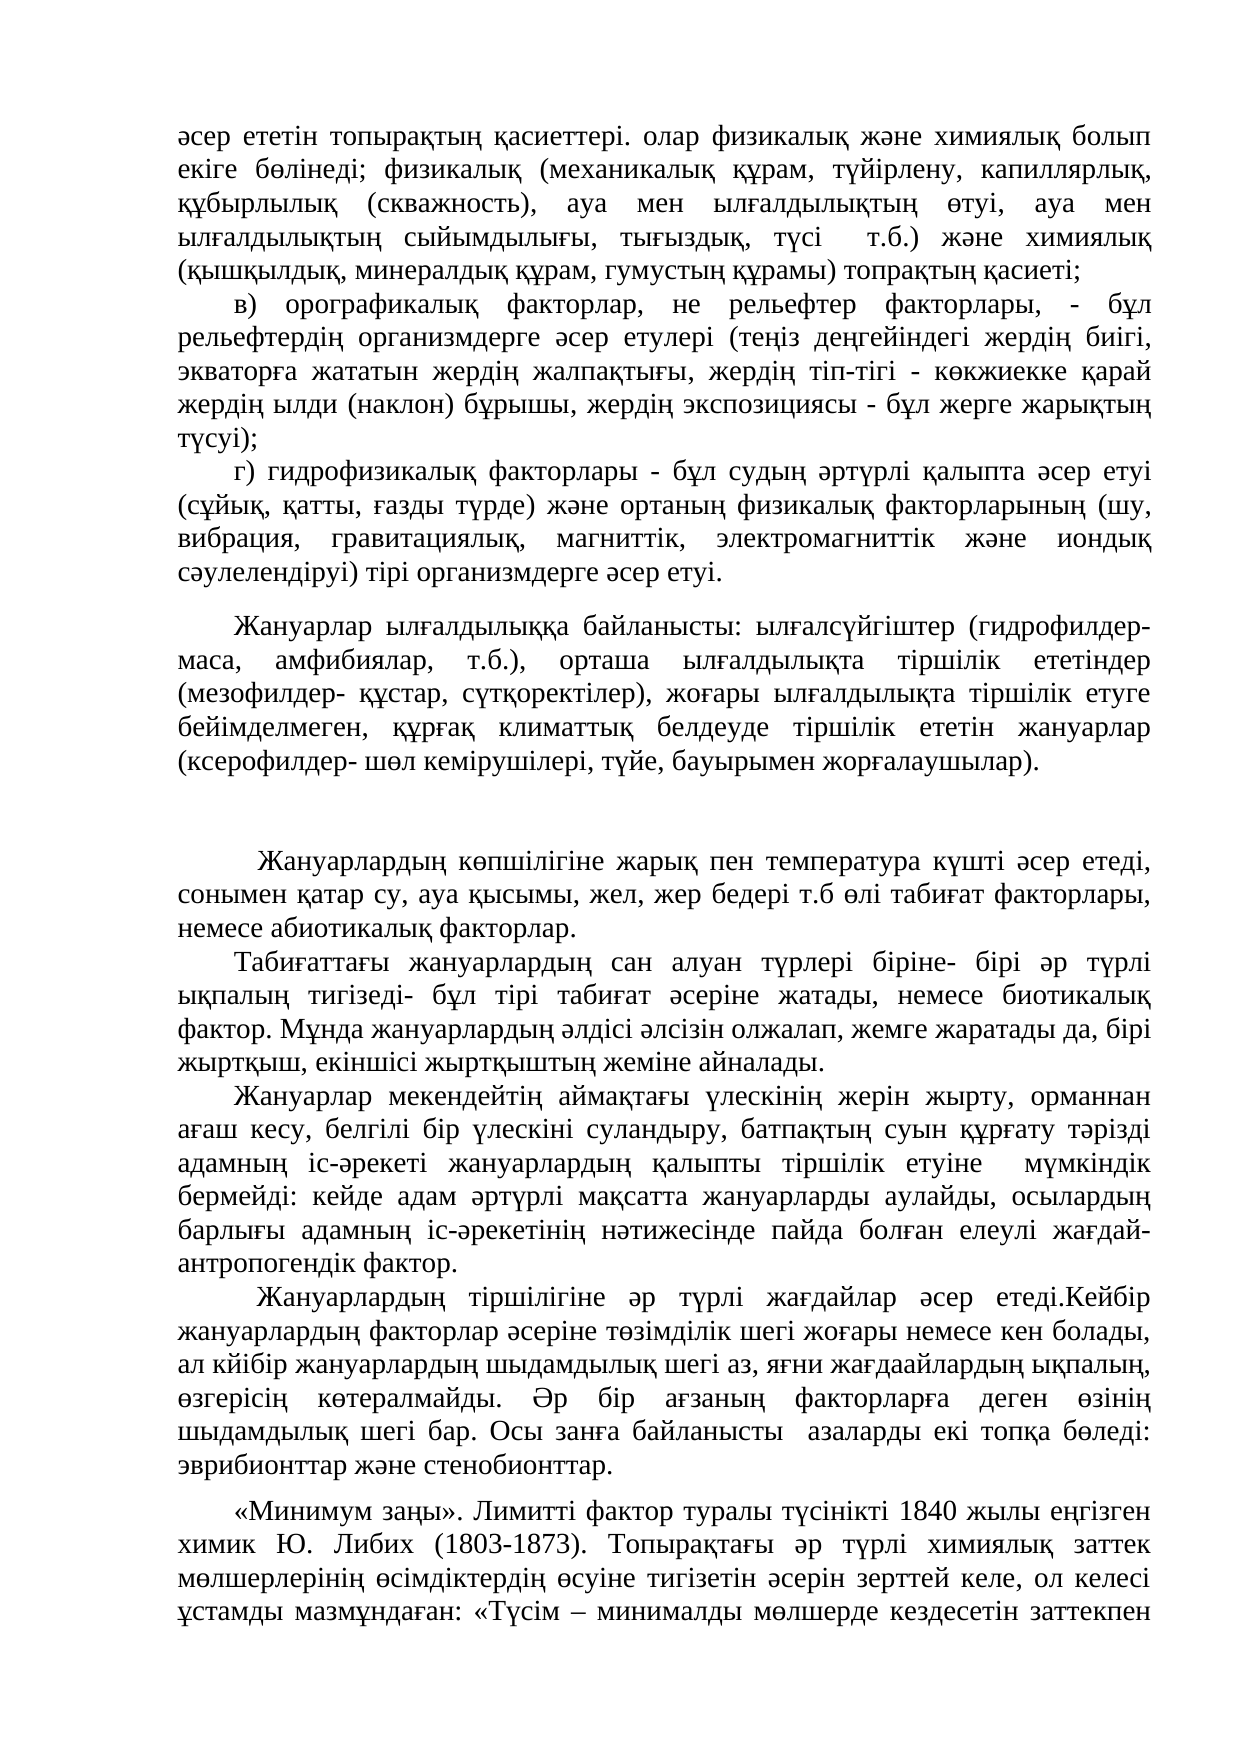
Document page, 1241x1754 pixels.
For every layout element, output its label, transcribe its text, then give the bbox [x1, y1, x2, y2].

text Жануарлардың тіршілігіне әр түрлі жағдайлар әсер етеді.Кейбір жануарлардың факторлар әсеріне төзімділік шегі жоғары немесе кен болады, ал кйібір жануарлардың шыдамдылық шегі аз, яғни жағдаайлардың ықпалың, өзгерісің көтералмайды. Әр бір ағзаның факторларға деген өзінің шыдамдылық шегі бар. Осы занға байланысты азаларды екі топқа бөледі: эврибионттар және стенобионттар. [177, 1279, 1152, 1480]
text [177, 1493, 1152, 1627]
text Жануарлар ылғалдылыққа байланысты: ылғалсүйгіштер (гидрофилдер-маса, амфибиялар, т.б.), орташа ылғалдылықта тіршілік ететіндер (мезофилдер- құстар, сүтқоректілер), жоғары ылғалдылықта тіршілік етуге бейімделмеген, құрғақ климаттық белдеуде тіршілік ететін жануарлар (ксерофилдер- шөл кемірушілері, түйе, бауырымен жорғалаушылар). [177, 608, 1152, 776]
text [177, 118, 1152, 286]
text Табиғаттағы жануарлардың сан алуан түрлері біріне- бірі әр түрлі ықпалың тигізеді- бұл тірі табиғат әсеріне жатады, немесе биотикалық фактор. Мұнда жануарлардың әлдісі әлсізін олжалап, жемге жаратады да, бірі жыртқыш, екіншісі жыртқыштың жеміне айналады. [177, 944, 1152, 1078]
text в) орографикалық факторлар, не рельефтер факторлары, - бұл рельефтердің организмдерге әсер етулері (теңіз деңгейіндегі жердің биігі, экваторға жататын жердің жалпақтығы, жердің тіп-тігі - көкжиекке қарай жердің ылди (наклон) бұрышы, жердің экспозициясы - бұл жерге жарықтың түсуі); [177, 286, 1152, 453]
text г) гидрофизикалық факторлары - бұл судың әртүрлі қалыпта әсер етуі (сұйық, қатты, ғазды түрде) және ортаның физикалық факторларының (шу, вибрация, гравитациялық, магниттік, электромагниттік және иондық сәулелендіруі) тірі организмдерге әсер етуі. [177, 453, 1152, 588]
text Жануарлар мекендейтің аймақтағы үлескінің жерін жырту, орманнан ағаш кесу, белгілі бір үлескіні суландыру, батпақтың суын құрғату тәрізді адамның іс-әрекеті жануарлардың қалыпты тіршілік етуіне мүмкіндік бермейді: кейде адам әртүрлі мақсатта жануарларды аулайды, осылардың барлығы адамның іс-әрекетінің нәтижесінде пайда болған елеулі жағдай- антропогендік фактор. [177, 1078, 1152, 1279]
text Жануарлардың көпшілігіне жарық пен температура күшті әсер етеді, сонымен қатар су, ауа қысымы, жел, жер бедері т.б өлі табиғат факторлары, немесе абиотикалық факторлар. [177, 843, 1152, 944]
